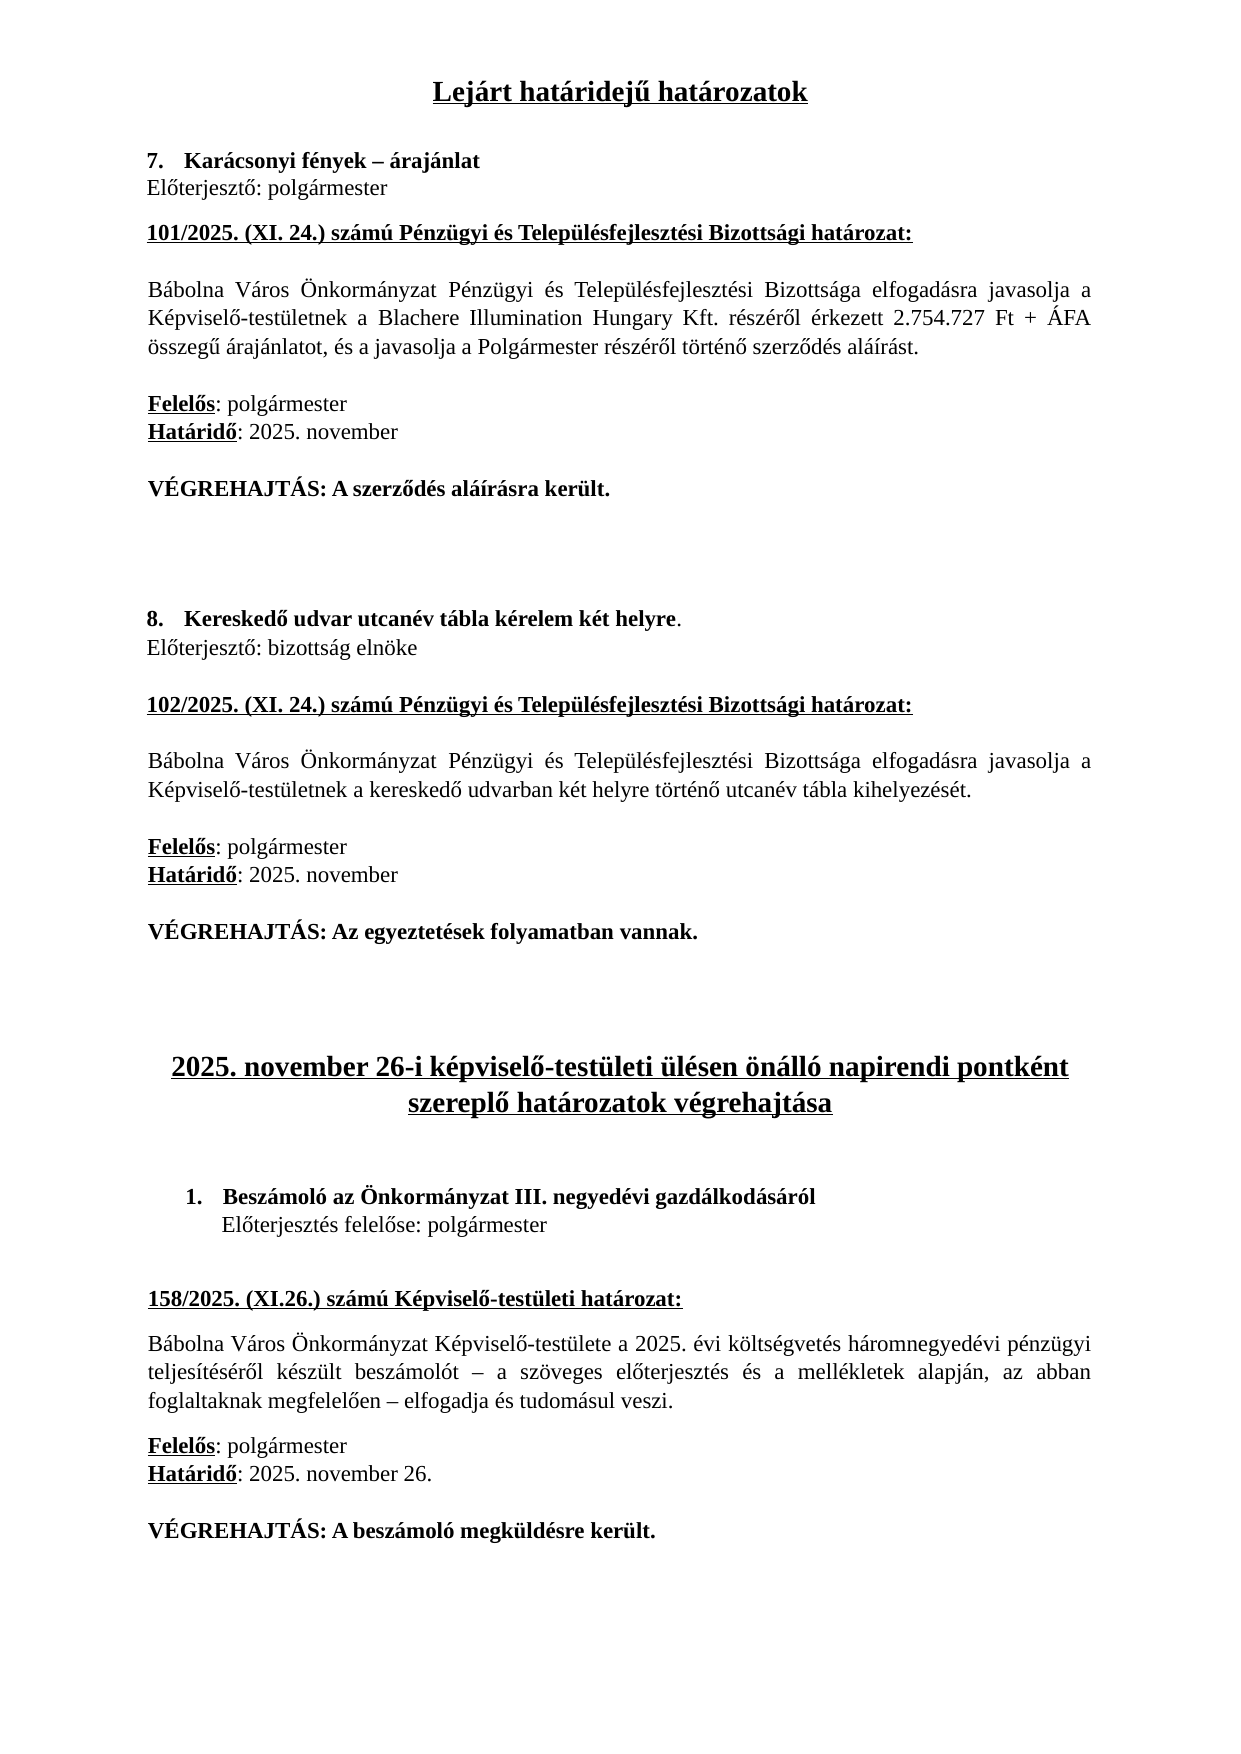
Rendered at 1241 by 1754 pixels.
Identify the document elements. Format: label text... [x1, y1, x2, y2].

text Határidő: 2025. november [148, 861, 1093, 888]
text Bábolna Város Önkormányzat Képviselő-testülete a 2025. évi költségvetés háromnegyedévi pénzügyi teljesítéséről készült beszámolót – a szöveges előterjesztés és a mellékletek alapján, az abban foglaltaknak megfelelően – elfogadja és tudomásul veszi. [148, 1330, 1093, 1413]
text 101/2025. (XI. 24.) számú Pénzügyi és Településfejlesztési Bizottsági határozat: [146, 219, 1093, 245]
list Bábolna Város Önkormányzat Pénzügyi és Településfejlesztési Bizottsága elfogadásra javasolja a Képviselő-testületnek a Blachere Illumination Hungary Kft. részéről érkezett 2.754.727 Ft + ÁFA összegű árajánlatot, és a javasolja a Polgármester részéről történő szerződés aláírást. [148, 276, 1093, 359]
text 2025. november 26-i képviselő-testületi ülésen önálló napirendi pontként szereplő határozatok végrehajtása [148, 1049, 1093, 1118]
text Felelős: polgármester [148, 1432, 1093, 1458]
text Felelős: polgármester [148, 390, 1093, 416]
text Előterjesztés felelőse: polgármester [221, 1211, 1093, 1237]
text 102/2025. (XI. 24.) számú Pénzügyi és Településfejlesztési Bizottsági határozat: [146, 691, 1093, 717]
text Határidő: 2025. november 26. [148, 1460, 1093, 1487]
text Előterjesztő: polgármester [146, 174, 1093, 200]
text VÉGREHAJTÁS: Az egyeztetések folyamatban vannak. [148, 918, 1093, 944]
list Beszámoló az Önkormányzat III. negyedévi gazdálkodásáról [185, 1183, 1093, 1209]
text Bábolna Város Önkormányzat Pénzügyi és Településfejlesztési Bizottsága elfogadásra javasolja a Képviselő-testületnek a kereskedő udvarban két helyre történő utcanév tábla kihelyezését. [148, 748, 1093, 802]
text Határidő: 2025. november [148, 418, 1093, 444]
text Felelős: polgármester [148, 833, 1093, 859]
list Kereskedő udvar utcanév tábla kérelem két helyre. [146, 605, 1093, 632]
list Karácsonyi fények – árajánlat [146, 148, 1093, 174]
text Előterjesztő: bizottság elnöke [146, 634, 1093, 660]
text VÉGREHAJTÁS: A beszámoló megküldésre került. [148, 1517, 1093, 1543]
text VÉGREHAJTÁS: A szerződés aláírásra került. [148, 475, 1093, 501]
text 158/2025. (XI.26.) számú Képviselő-testületi határozat: [148, 1285, 1093, 1311]
